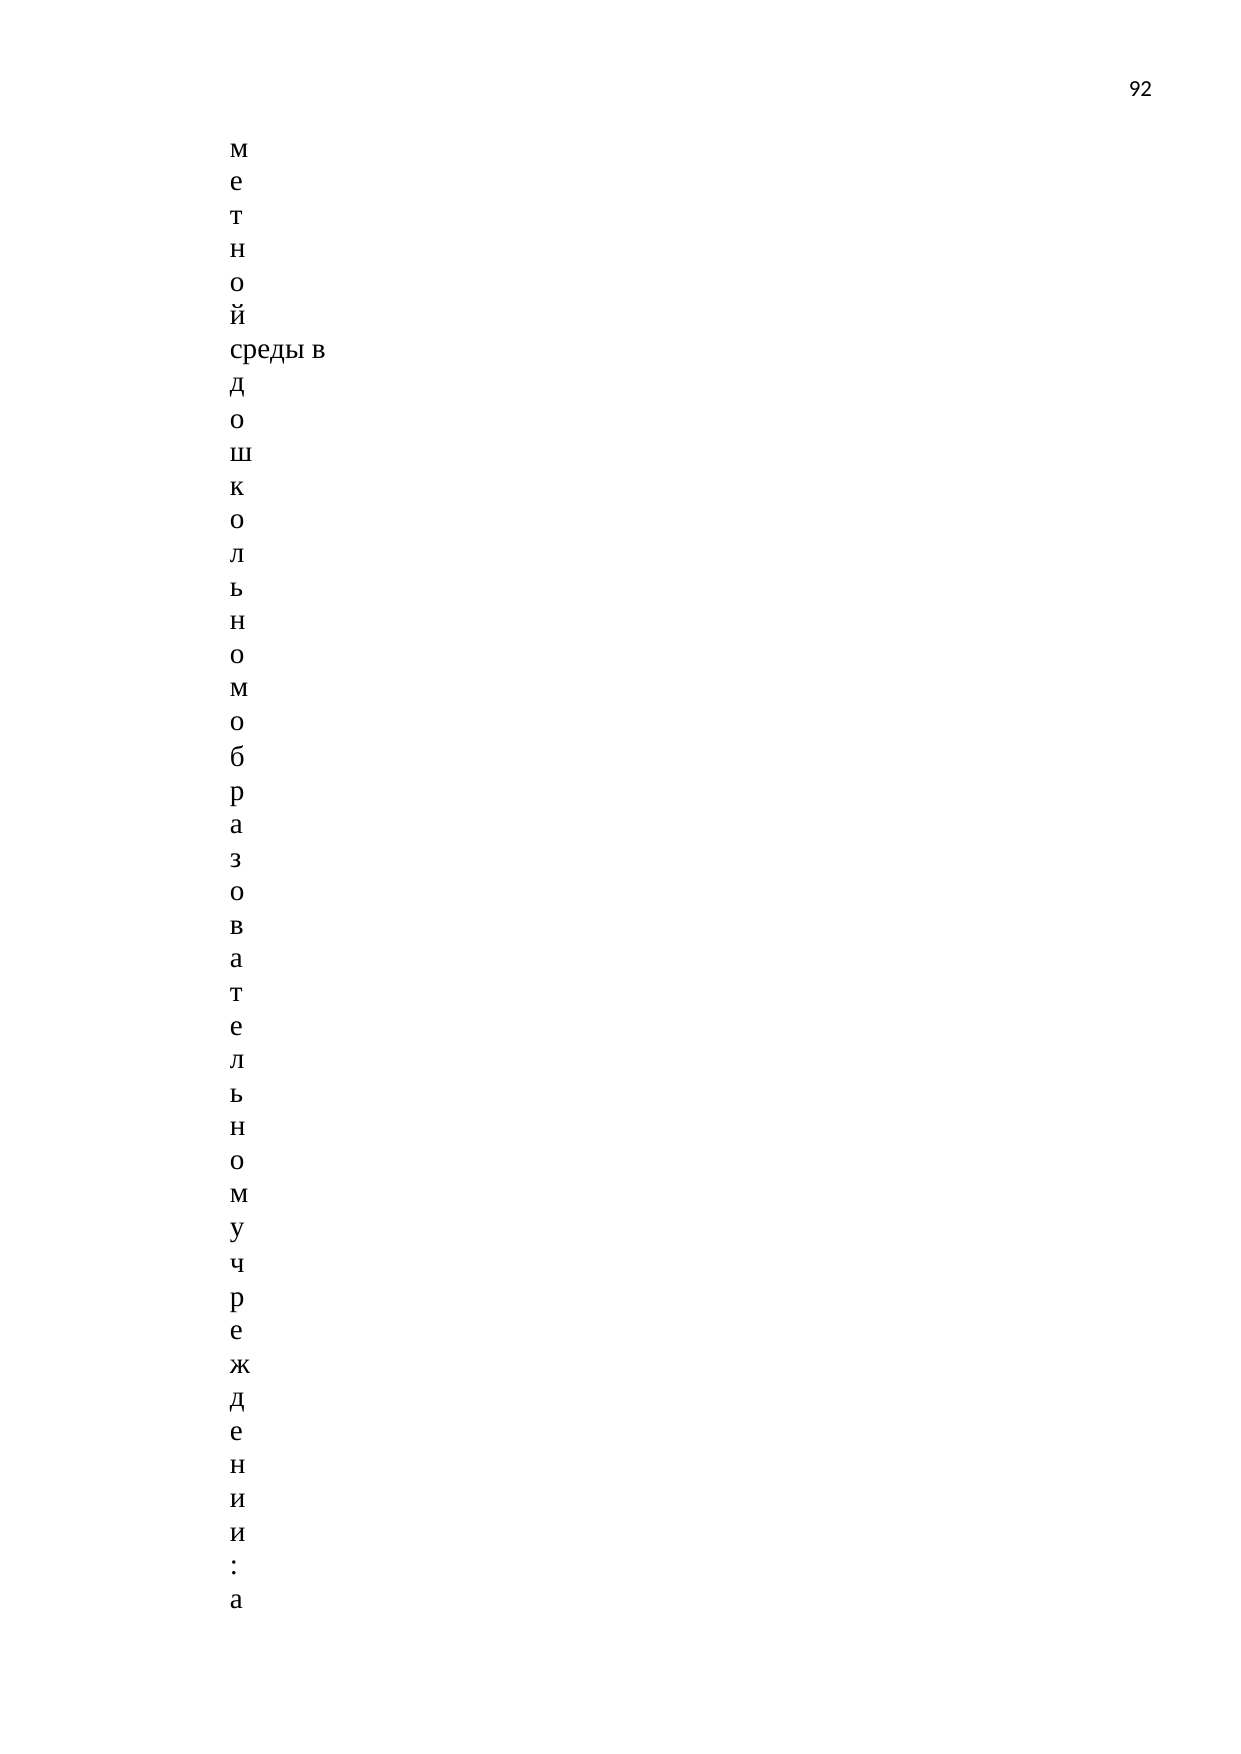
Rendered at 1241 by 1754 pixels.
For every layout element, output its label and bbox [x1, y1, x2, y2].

list [192, 130, 1152, 1617]
